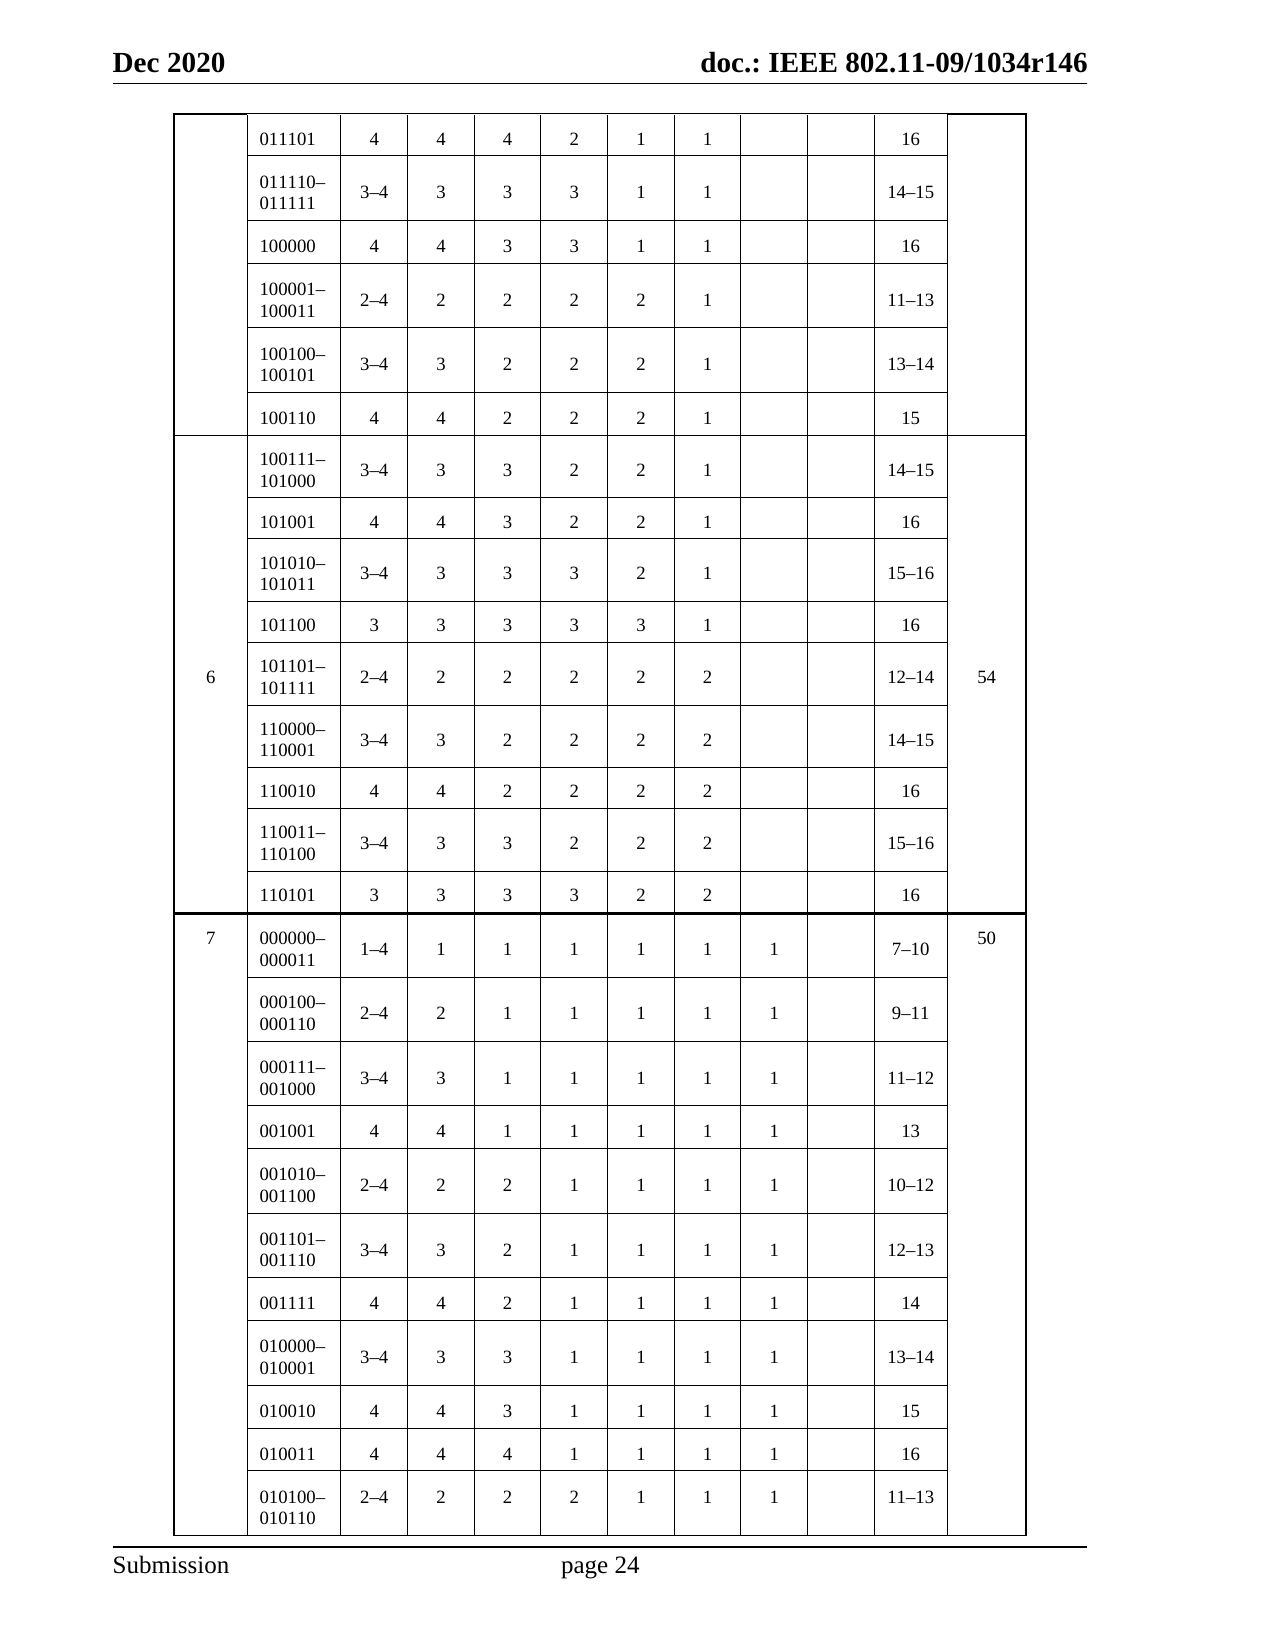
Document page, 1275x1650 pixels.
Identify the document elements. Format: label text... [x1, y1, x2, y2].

table_cell 11–12 [875, 1042, 947, 1105]
table_cell 6 [175, 436, 247, 912]
table_cell 3–4 [341, 809, 407, 871]
table_cell 54 [948, 436, 1025, 912]
table_cell 3 [475, 498, 540, 538]
table_cell 000111–001000 [248, 1042, 340, 1105]
table_cell 1 [608, 1042, 674, 1105]
table_cell 12–14 [875, 643, 947, 704]
table_cell 101101–101111 [248, 643, 340, 704]
table_cell 2 [475, 1149, 540, 1213]
table_cell [808, 768, 874, 808]
table_cell 2 [608, 768, 674, 808]
table_cell 1 [675, 1278, 740, 1320]
table_cell 2 [408, 264, 474, 327]
table_cell 12–13 [875, 1214, 947, 1277]
table_cell 2 [475, 264, 540, 327]
table_cell 010000–010001 [248, 1321, 340, 1384]
table_cell 010011 [248, 1429, 340, 1470]
table_cell 3 [408, 156, 474, 220]
table_cell 2 [675, 643, 740, 704]
table_cell 100000 [248, 221, 340, 263]
table_cell [741, 393, 807, 435]
table_cell 110010 [248, 768, 340, 808]
table_cell 3–4 [341, 1321, 407, 1384]
table_cell [808, 1471, 874, 1535]
table_cell 110011–110100 [248, 809, 340, 871]
table_cell [808, 393, 874, 435]
table_cell [808, 915, 874, 976]
table_cell [808, 1386, 874, 1427]
table_cell 3–4 [341, 328, 407, 392]
table_cell 2 [608, 809, 674, 871]
table_cell 3 [608, 602, 674, 642]
table_cell 2 [541, 328, 607, 392]
table_cell [808, 436, 874, 497]
table_cell 14–15 [875, 706, 947, 767]
table_cell 101100 [248, 602, 340, 642]
table_cell 1 [675, 498, 740, 538]
table_cell [741, 328, 807, 392]
table_cell [741, 498, 807, 538]
table_cell [808, 1149, 874, 1213]
table_cell 1 [608, 221, 674, 263]
table_cell 4 [341, 221, 407, 263]
table_cell 1 [541, 915, 607, 976]
table_cell 100001–100011 [248, 264, 340, 327]
table_cell 2 [608, 498, 674, 538]
table_cell 15 [875, 393, 947, 435]
table_cell 3 [475, 436, 540, 497]
table_cell 2 [541, 809, 607, 871]
table_cell 1 [608, 1106, 674, 1148]
table_cell 2 [541, 264, 607, 327]
table_cell 3 [408, 1214, 474, 1277]
table_cell 1 [741, 1149, 807, 1213]
table_cell 1 [741, 1386, 807, 1427]
table_cell 1 [541, 1042, 607, 1105]
table_cell [741, 539, 807, 601]
table_cell 1 [741, 915, 807, 976]
table_cell 2 [408, 643, 474, 704]
table_cell 2–4 [341, 1149, 407, 1213]
table_cell 1 [608, 978, 674, 1041]
table_cell 2 [675, 706, 740, 767]
table_cell 4 [408, 1429, 474, 1470]
table_cell 2 [675, 809, 740, 871]
table_cell 3 [408, 1042, 474, 1105]
table_cell 2 [675, 872, 740, 912]
table_cell 1 [608, 1321, 674, 1384]
table_cell 1 [541, 1106, 607, 1148]
table_cell 101001 [248, 498, 340, 538]
table_cell 2 [475, 1214, 540, 1277]
table_cell [808, 221, 874, 263]
table_cell 4 [341, 768, 407, 808]
table_cell [741, 221, 807, 263]
table_cell 15–16 [875, 539, 947, 601]
table_cell 13–14 [875, 1321, 947, 1384]
table_cell 1 [608, 1278, 674, 1320]
table_cell 3–4 [341, 436, 407, 497]
table_cell 16 [875, 872, 947, 912]
table_cell 2 [475, 1278, 540, 1320]
table_cell 3 [408, 328, 474, 392]
table_cell 1 [741, 1214, 807, 1277]
table_cell 3 [408, 602, 474, 642]
table_cell 15 [875, 1386, 947, 1427]
table_cell 4 [474, 114, 541, 155]
table_cell 1 [541, 1386, 607, 1427]
table_cell 3 [475, 1386, 540, 1427]
table_cell 16 [875, 221, 947, 263]
table_cell [741, 602, 807, 642]
table_cell 1 [675, 156, 740, 220]
table_cell 1 [675, 221, 740, 263]
table_cell [808, 1214, 874, 1277]
table_cell 3 [475, 539, 540, 601]
table_cell 3 [475, 1321, 540, 1384]
table_cell 1 [675, 328, 740, 392]
table_cell 4 [408, 1106, 474, 1148]
table_cell 4 [341, 1429, 407, 1470]
table_cell [741, 114, 807, 155]
table_cell 110101 [248, 872, 340, 912]
table_cell 011110–011111 [248, 156, 340, 220]
table_cell 2 [475, 768, 540, 808]
table_cell 3 [408, 706, 474, 767]
table_cell 1 [675, 1149, 740, 1213]
table_cell 2 [541, 768, 607, 808]
table_cell [808, 1106, 874, 1148]
table_cell 2 [608, 328, 674, 392]
table_cell 100110 [248, 393, 340, 435]
table_cell 3–4 [341, 1042, 407, 1105]
table_cell 1 [675, 1471, 740, 1535]
table_cell 2 [541, 1471, 607, 1535]
table_cell [741, 264, 807, 327]
table_cell 7–10 [875, 915, 947, 976]
table_cell 2–4 [341, 1471, 407, 1535]
table_cell 3–4 [341, 1214, 407, 1277]
table_cell 50 [948, 915, 1025, 1535]
table_cell [807, 114, 874, 155]
table_cell 1 [675, 602, 740, 642]
table_cell [741, 156, 807, 220]
table_cell 2 [408, 978, 474, 1041]
table_cell 1 [541, 978, 607, 1041]
table_cell 2–4 [341, 643, 407, 704]
table_cell 1 [675, 1106, 740, 1148]
table_cell 001001 [248, 1106, 340, 1148]
table_cell 2 [408, 1471, 474, 1535]
table_cell 1 [608, 156, 674, 220]
table_cell 100111–101000 [248, 436, 340, 497]
table_cell 4 [341, 1278, 407, 1320]
table_cell 2–4 [341, 978, 407, 1041]
table_cell 1 [675, 1321, 740, 1384]
table_cell 1 [608, 1471, 674, 1535]
table_cell 1 [675, 539, 740, 601]
table_cell 1 [675, 978, 740, 1041]
table_cell 3 [541, 872, 607, 912]
table_cell 4 [407, 114, 474, 155]
table_cell 001111 [248, 1278, 340, 1320]
table_cell 14–15 [875, 436, 947, 497]
table_cell [808, 1429, 874, 1470]
table_cell [808, 1042, 874, 1105]
table_cell [741, 436, 807, 497]
table_cell 1 [741, 1429, 807, 1470]
table_cell 7 [175, 915, 247, 1535]
table_cell [808, 978, 874, 1041]
table_cell 4 [341, 1106, 407, 1148]
table_cell 1 [675, 436, 740, 497]
table_cell 2–4 [341, 264, 407, 327]
table_cell 16 [875, 602, 947, 642]
table_cell 1 [675, 1386, 740, 1427]
table_cell 2 [541, 643, 607, 704]
table_cell [741, 809, 807, 871]
table_cell 3 [408, 809, 474, 871]
table_cell [741, 872, 807, 912]
table_cell 1 [741, 1042, 807, 1105]
table_cell 2 [608, 706, 674, 767]
table_cell 3 [475, 602, 540, 642]
table_cell 4 [408, 498, 474, 538]
table_cell 001010–001100 [248, 1149, 340, 1213]
table_cell 1 [675, 1042, 740, 1105]
table_cell 001101–001110 [248, 1214, 340, 1277]
table_cell 3 [541, 156, 607, 220]
table_cell 1–4 [341, 915, 407, 976]
table_cell [808, 539, 874, 601]
table_cell 1 [741, 1106, 807, 1148]
table_cell 3 [408, 539, 474, 601]
table_cell 1 [475, 915, 540, 976]
table_cell 4 [408, 1278, 474, 1320]
table_cell 4 [408, 1386, 474, 1427]
table_cell 3 [475, 156, 540, 220]
table_cell 15–16 [875, 809, 947, 871]
table_cell 010010 [248, 1386, 340, 1427]
table_cell 2 [541, 114, 607, 155]
table_cell 1 [674, 114, 741, 155]
table_cell [808, 602, 874, 642]
table_cell 011101 [247, 114, 341, 155]
table_cell 2 [608, 643, 674, 704]
table_cell 2 [675, 768, 740, 808]
table_cell [741, 706, 807, 767]
table_cell 2 [475, 1471, 540, 1535]
table_cell 1 [608, 1386, 674, 1427]
table_cell 2 [408, 1149, 474, 1213]
table_cell 2 [541, 706, 607, 767]
table_cell 1 [607, 114, 674, 155]
table_cell 4 [475, 1429, 540, 1470]
table_cell 13 [875, 1106, 947, 1148]
table_cell 2 [541, 393, 607, 435]
table_cell 4 [341, 1386, 407, 1427]
table_cell 3 [408, 872, 474, 912]
table_cell [808, 264, 874, 327]
table_cell 1 [675, 264, 740, 327]
table_cell 3–4 [341, 706, 407, 767]
table_cell [808, 328, 874, 392]
table_cell 1 [408, 915, 474, 976]
table_cell 3–4 [341, 539, 407, 601]
table_cell 2 [608, 436, 674, 497]
table_cell [808, 1321, 874, 1384]
table_cell 110000–110001 [248, 706, 340, 767]
table_cell 4 [341, 498, 407, 538]
table_cell [808, 809, 874, 871]
table_cell [741, 643, 807, 704]
table_cell 1 [541, 1149, 607, 1213]
table_cell [808, 498, 874, 538]
table_cell 14–15 [875, 156, 947, 220]
table_cell 3 [341, 602, 407, 642]
table_cell 14 [875, 1278, 947, 1320]
table_cell [741, 768, 807, 808]
table_cell 3 [475, 221, 540, 263]
table_cell 16 [875, 498, 947, 538]
table_cell 1 [541, 1429, 607, 1470]
table_cell [808, 706, 874, 767]
table_cell 2 [608, 264, 674, 327]
table_cell 1 [741, 1471, 807, 1535]
table_cell 4 [341, 114, 407, 155]
table_cell 3 [408, 436, 474, 497]
table_cell 16 [875, 768, 947, 808]
table_cell 1 [475, 1042, 540, 1105]
table_cell 1 [475, 1106, 540, 1148]
table_cell 3 [541, 221, 607, 263]
table_cell 2 [475, 328, 540, 392]
table_cell 1 [475, 978, 540, 1041]
table_cell 3 [541, 539, 607, 601]
table_cell 1 [541, 1214, 607, 1277]
table_cell 3 [475, 872, 540, 912]
table_cell 11–13 [875, 264, 947, 327]
table_cell 1 [741, 1278, 807, 1320]
table_cell 1 [741, 978, 807, 1041]
table_cell 1 [608, 1149, 674, 1213]
table_cell 1 [541, 1278, 607, 1320]
table_cell 4 [408, 221, 474, 263]
table_cell 000100–000110 [248, 978, 340, 1041]
table_cell 2 [608, 539, 674, 601]
table_cell [808, 643, 874, 704]
table_cell 1 [675, 915, 740, 976]
table_cell 3–4 [341, 156, 407, 220]
table_cell 2 [608, 393, 674, 435]
table_cell 3 [341, 872, 407, 912]
table_cell 2 [475, 706, 540, 767]
table_cell 010100–010110 [248, 1471, 340, 1535]
table_cell 100100–100101 [248, 328, 340, 392]
table_cell 2 [541, 498, 607, 538]
table_cell 1 [741, 1321, 807, 1384]
table_cell 1 [675, 393, 740, 435]
table_cell 4 [408, 768, 474, 808]
table_cell 1 [675, 1429, 740, 1470]
table_cell 11–13 [875, 1471, 947, 1535]
table_cell 16 [874, 114, 947, 155]
table_cell 3 [475, 809, 540, 871]
table_cell 10–12 [875, 1149, 947, 1213]
table_cell 1 [608, 915, 674, 976]
table_cell 2 [541, 436, 607, 497]
table_cell 1 [675, 1214, 740, 1277]
table_cell 2 [475, 393, 540, 435]
table_cell 3 [408, 1321, 474, 1384]
table_cell 13–14 [875, 328, 947, 392]
table_cell [808, 156, 874, 220]
table_cell 4 [341, 393, 407, 435]
table_cell 1 [608, 1214, 674, 1277]
table_cell 9–11 [875, 978, 947, 1041]
table_cell 2 [475, 643, 540, 704]
table_cell 2 [608, 872, 674, 912]
table_cell [808, 1278, 874, 1320]
table_cell 16 [875, 1429, 947, 1470]
table_cell [808, 872, 874, 912]
table_cell 4 [408, 393, 474, 435]
table_cell 1 [541, 1321, 607, 1384]
table_cell 101010– 101011 [248, 539, 340, 601]
table_cell 3 [541, 602, 607, 642]
table_cell 1 [608, 1429, 674, 1470]
table_cell 000000–000011 [248, 915, 340, 976]
